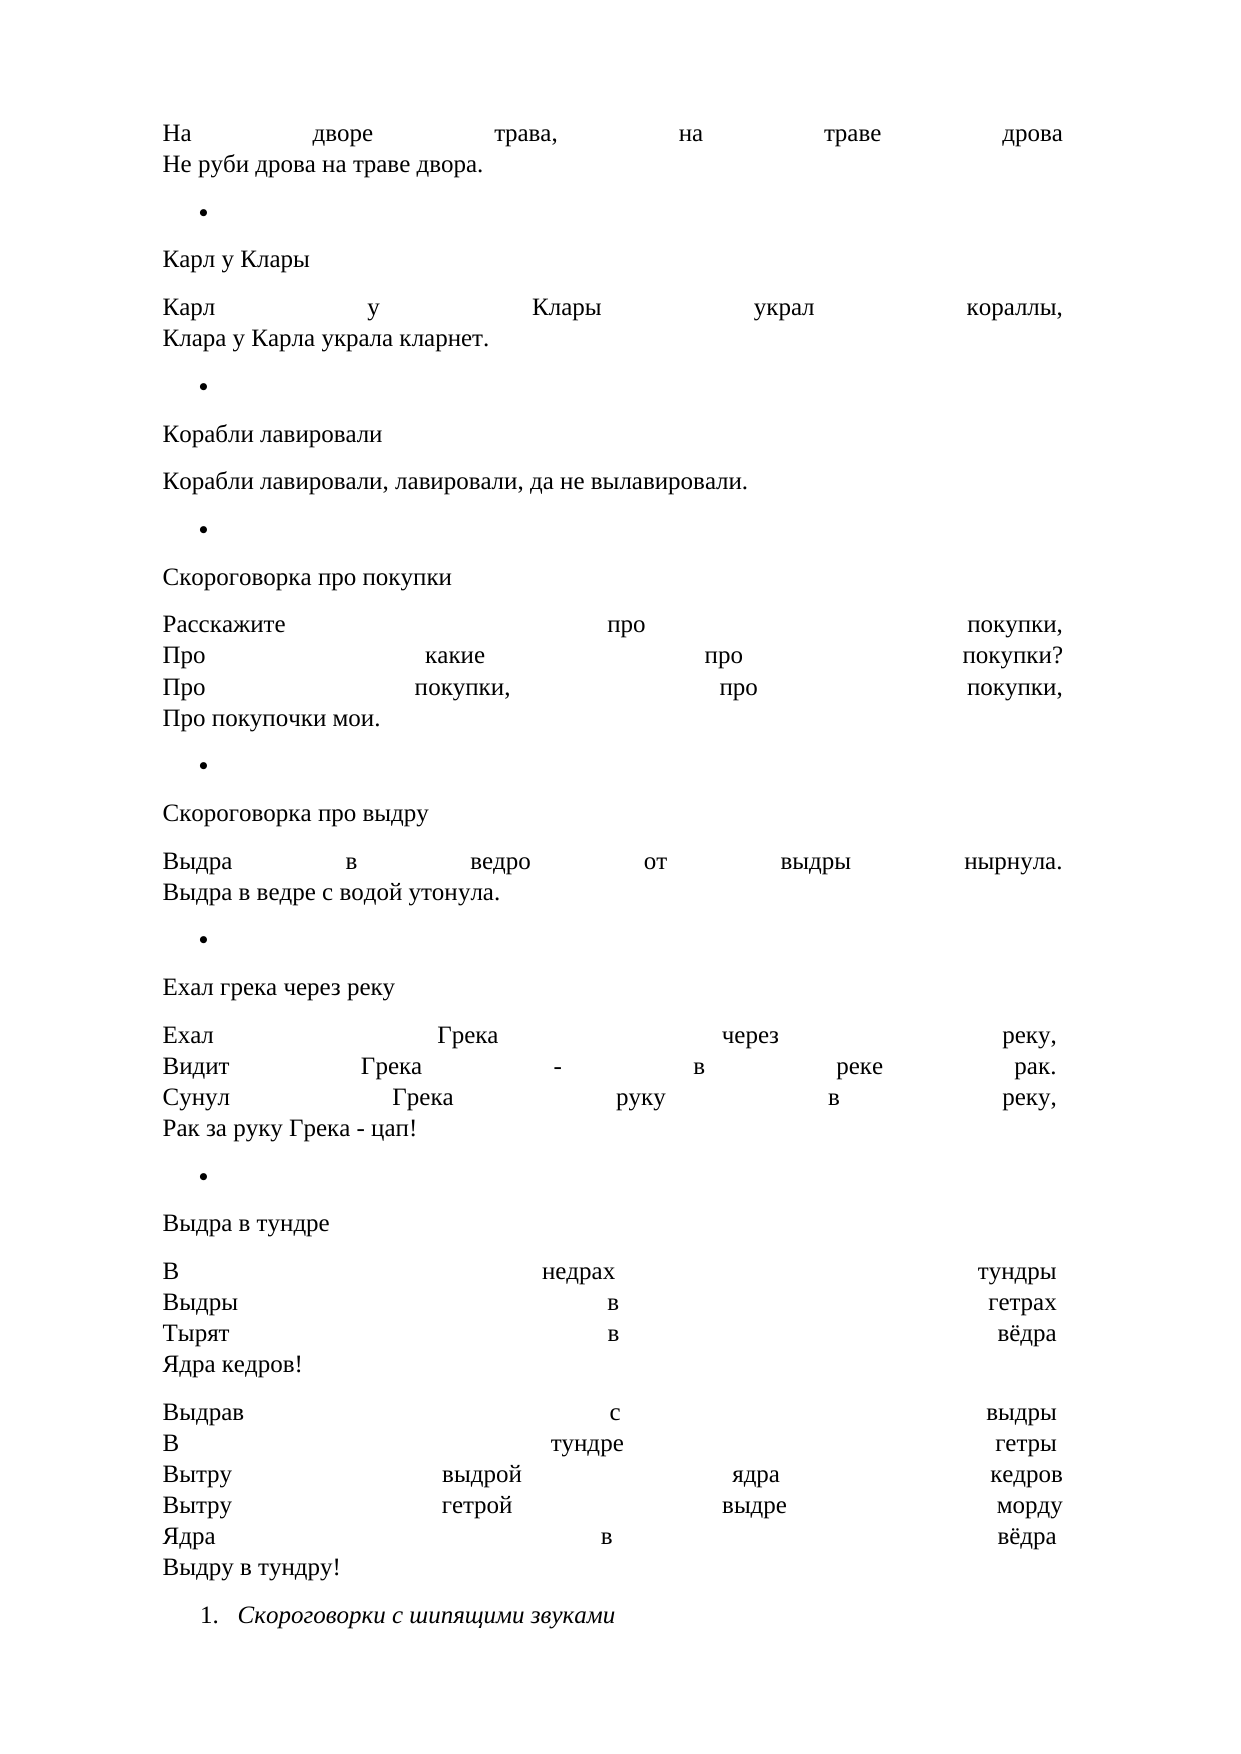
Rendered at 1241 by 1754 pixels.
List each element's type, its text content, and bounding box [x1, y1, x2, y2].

text На дворе трава, на траве дрова Не руби дрова на траве двора. [162, 118, 1063, 178]
text Расскажите про покупки, Про какие про покупки? Про покупки, про покупки, Про покупочки мои. [162, 609, 1063, 731]
text Карл у Клары украл кораллы, Клара у Карла украла кларнет. [162, 292, 1063, 352]
text Корабли лавировали, лавировали, да не вылавировали. [162, 466, 1063, 495]
text Скороговорка про выдру [162, 798, 1063, 827]
list Скороговорки с шипящими звуками [200, 1600, 1063, 1629]
text Выдра в ведро от выдры нырнула. Выдра в ведре с водой утонула. [162, 846, 1063, 906]
text Карл у Клары [162, 244, 1063, 273]
text Ехал Грека через реку, Видит Грека - в реке рак. Сунул Грека руку в реку, Рак за руку Грека - цап! [162, 1020, 1063, 1142]
text Выдра в тундре [162, 1208, 1063, 1237]
text Скороговорка про покупки [162, 562, 1063, 591]
text Выдрав с выдры В тундре гетры Вытру выдрой ядра кедров Вытру гетрой выдре морду Ядра в вёдра Выдру в тундру! [162, 1397, 1063, 1581]
text В недрах тундры Выдры в гетрах Тырят в вёдра Ядра кедров! [162, 1256, 1063, 1378]
text Корабли лавировали [162, 419, 1063, 447]
text Ехал грека через реку [162, 972, 1063, 1001]
